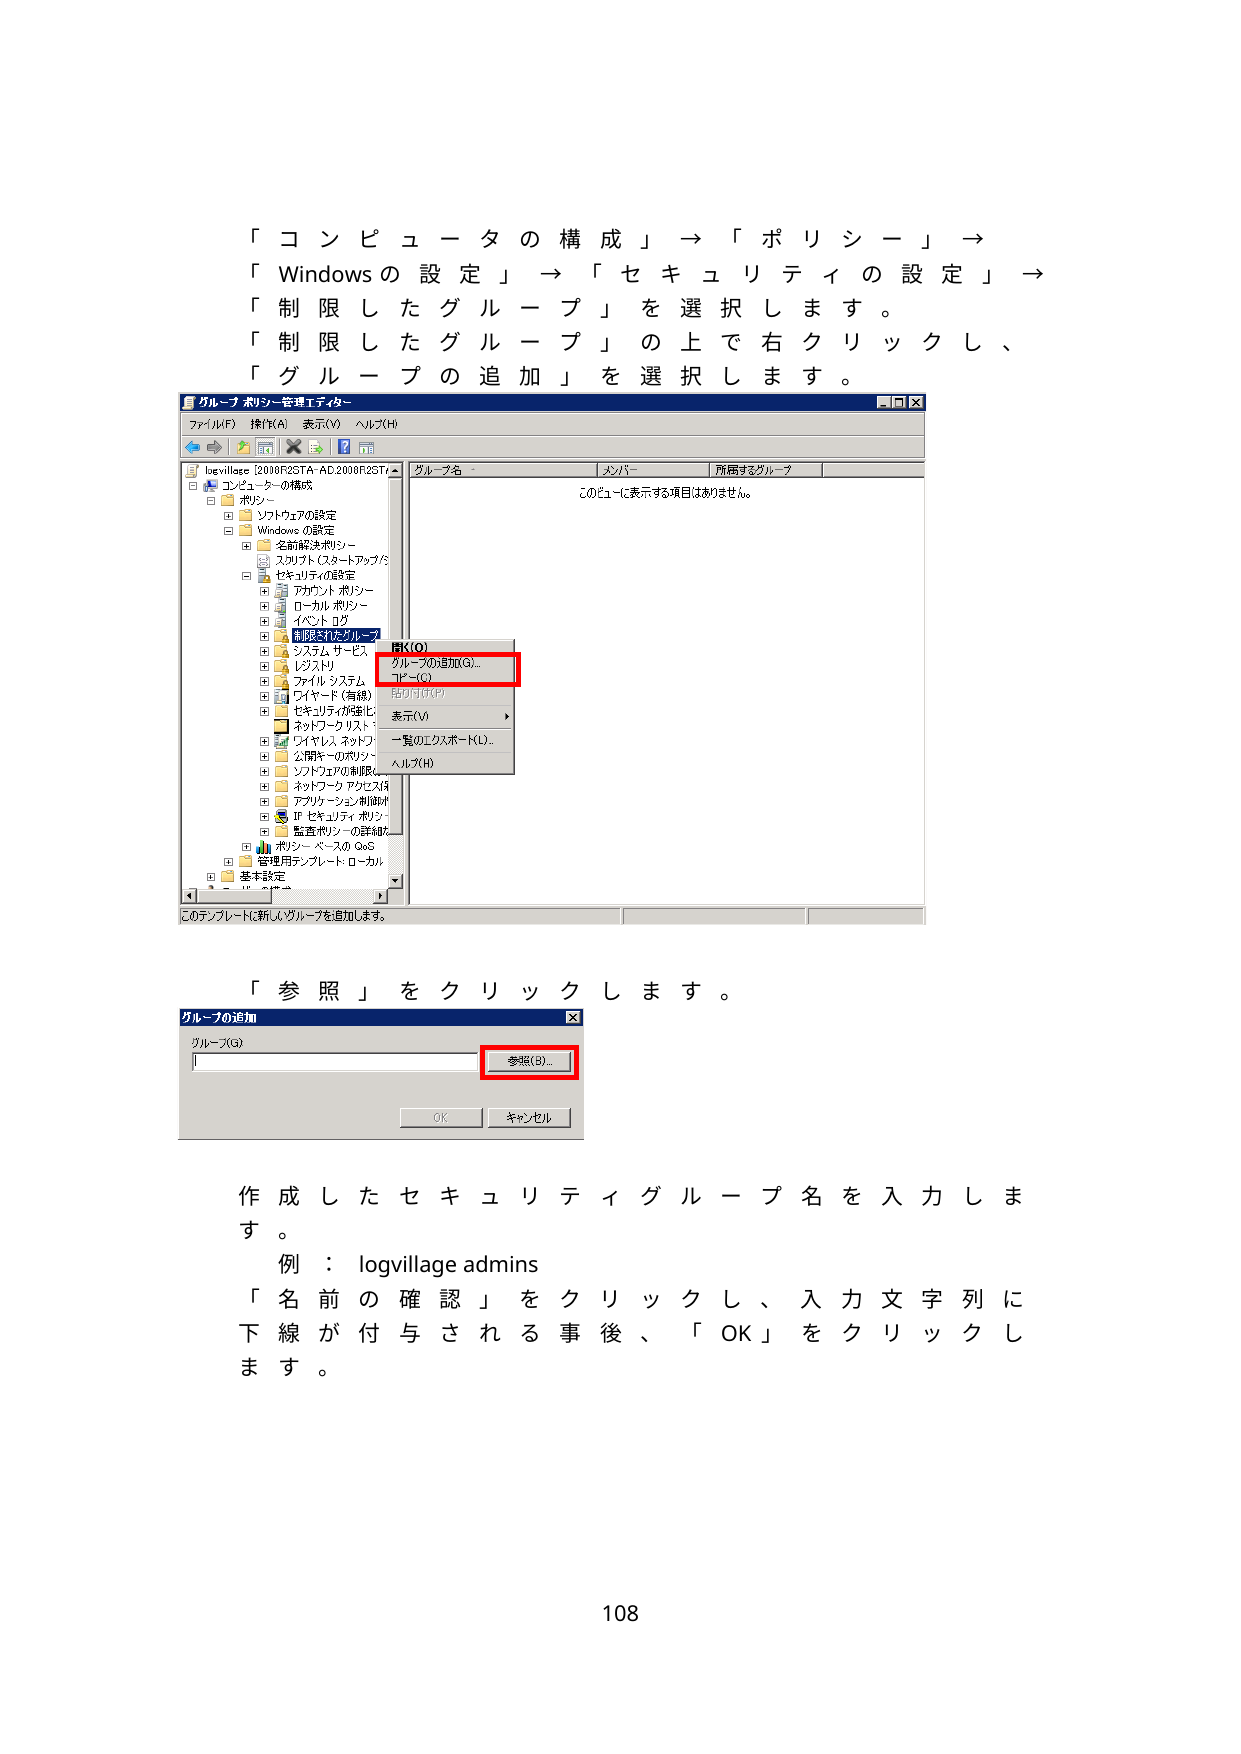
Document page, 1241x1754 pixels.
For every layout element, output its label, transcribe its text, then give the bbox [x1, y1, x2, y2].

text 「制限したグループ」の上で右クリックし、「グループの追加」を選択します。 [222, 324, 1062, 392]
text 「コンピュータの構成」→「ポリシー」→「Windowsの設定」→「セキュリティの設定」→「制限したグループ」を選択します。 [222, 221, 1062, 324]
text 作成したセキュリティグループ名を入力します。 [222, 1178, 1062, 1246]
picture [177, 392, 927, 925]
text 「名前の確認」をクリックし、入力文字列に下線が付与される事後、「OK」をクリックします。 [222, 1280, 1062, 1383]
text 例：logvillage admins [222, 1246, 1062, 1280]
picture [177, 1007, 584, 1140]
text 「参照」をクリックします。 [222, 973, 1062, 1007]
